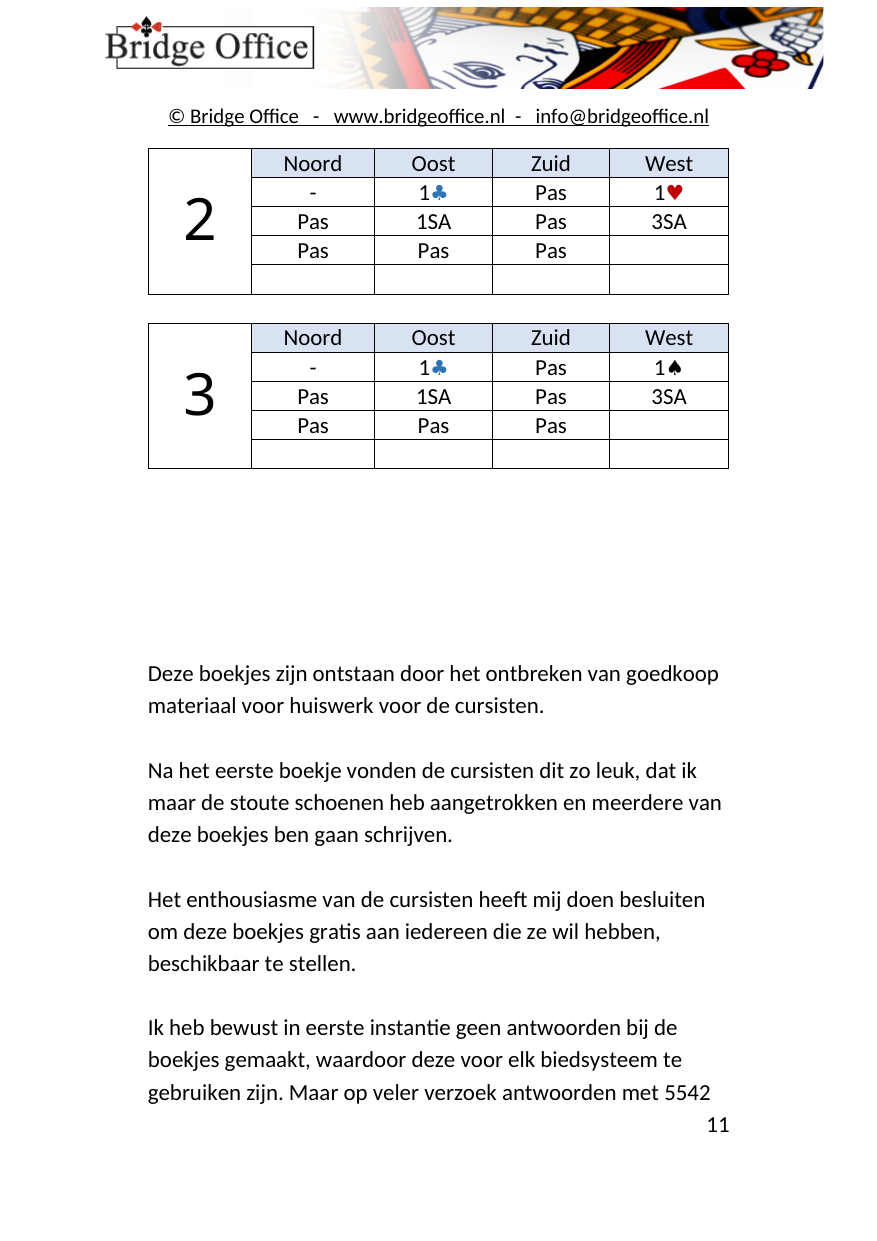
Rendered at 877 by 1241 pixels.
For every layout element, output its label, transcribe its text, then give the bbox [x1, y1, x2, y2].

table_cell Pas [375, 411, 492, 439]
table_cell [149, 264, 251, 293]
table_cell 3SA [610, 382, 728, 410]
table_cell 3 [149, 352, 251, 439]
table_cell Pas [493, 353, 609, 381]
table_cell [149, 439, 251, 468]
table_cell [610, 236, 728, 264]
table_cell Pas [493, 207, 609, 235]
table_header West [610, 149, 728, 177]
table_cell [252, 440, 374, 468]
table_cell 3SA [610, 207, 728, 235]
table_cell Pas [252, 236, 374, 264]
table_cell Pas [493, 236, 609, 264]
table_header Noord [252, 324, 374, 352]
table_cell 1♠ [610, 353, 728, 381]
table_cell [375, 265, 492, 293]
table_cell [493, 440, 609, 468]
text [148, 659, 729, 1106]
table_cell 1SA [375, 207, 492, 235]
table_cell Pas [493, 382, 609, 410]
table_cell 1♣ [375, 353, 492, 381]
table_header Zuid [493, 324, 609, 352]
table_cell [375, 440, 492, 468]
table_header [149, 324, 251, 352]
table_header Zuid [493, 149, 609, 177]
table_cell [610, 440, 728, 468]
table_cell - [252, 178, 374, 206]
table_cell 1♣ [375, 178, 492, 206]
table_cell Pas [493, 411, 609, 439]
table_cell Pas [375, 236, 492, 264]
table_cell [493, 265, 609, 293]
table_header West [610, 324, 728, 352]
table_cell 1SA [375, 382, 492, 410]
table_cell - [252, 353, 374, 381]
table_cell Pas [252, 207, 374, 235]
table_cell 1♥ [610, 178, 728, 206]
table_cell [610, 265, 728, 293]
table_header Oost [375, 324, 492, 352]
table_cell Pas [252, 411, 374, 439]
picture [78, 7, 824, 89]
table_cell 2 [149, 177, 251, 264]
table_cell [610, 411, 728, 439]
table_cell [252, 265, 374, 293]
table_header [149, 149, 251, 177]
table_cell Pas [252, 382, 374, 410]
table_header Oost [375, 149, 492, 177]
table_header Noord [252, 149, 374, 177]
table_cell Pas [493, 178, 609, 206]
